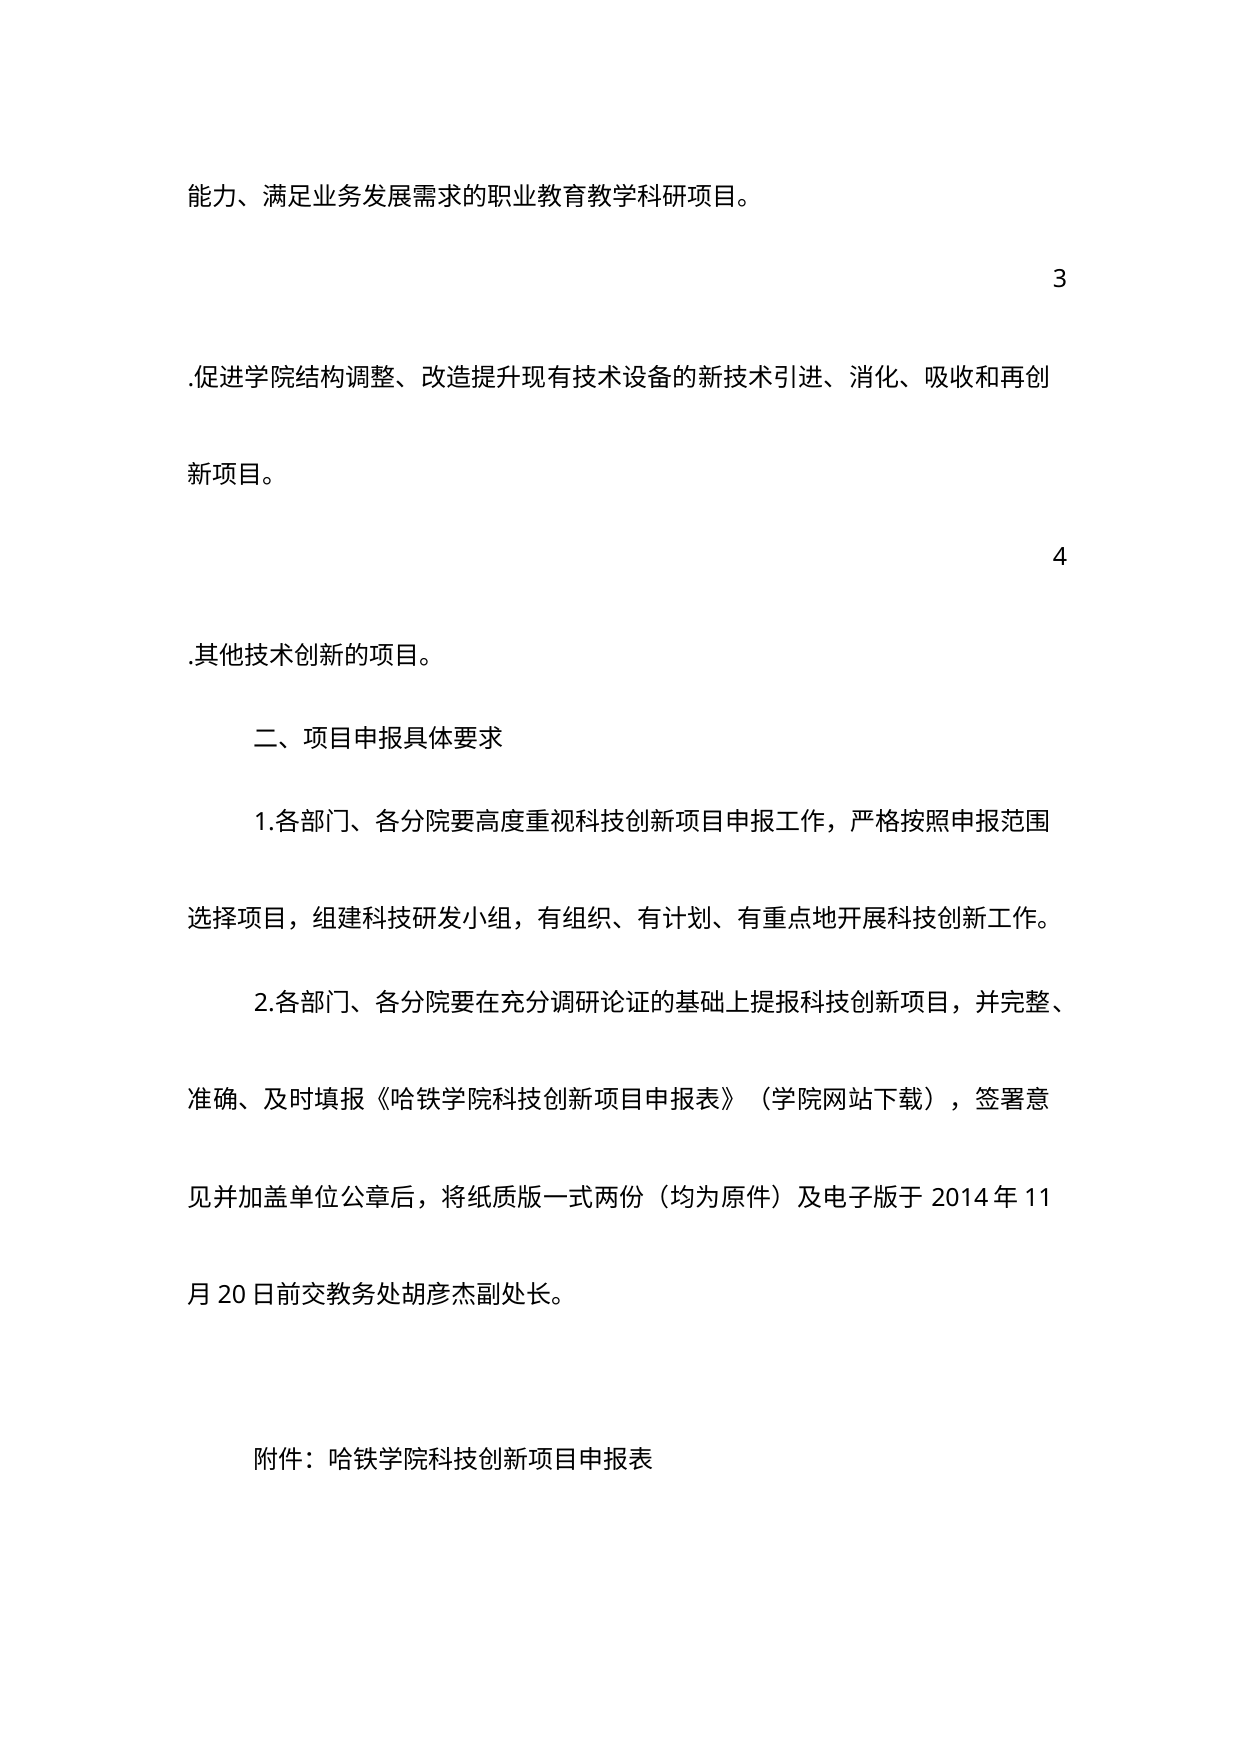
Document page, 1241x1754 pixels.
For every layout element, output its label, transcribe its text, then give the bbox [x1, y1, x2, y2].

text 附件：哈铁学院科技创新项目申报表 [187, 1425, 1053, 1490]
text 4.其他技术创新的项目。 [187, 523, 1053, 686]
text 二、项目申报具体要求 [187, 704, 1053, 769]
text 3.促进学院结构调整、改造提升现有技术设备的新技术引进、消化、吸收和再创新项目。 [187, 245, 1053, 505]
text 2.各部门、各分院要在充分调研论证的基础上提报科技创新项目，并完整、准确、及时填报《哈铁学院科技创新项目申报表》（学院网站下载），签署意见并加盖单位公章后，将纸质版一式两份（均为原件）及电子版于2014年11月20日前交教务处胡彦杰副处长。 [187, 968, 1053, 1325]
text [187, 162, 1053, 227]
text 1.各部门、各分院要高度重视科技创新项目申报工作，严格按照申报范围选择项目，组建科技研发小组，有组织、有计划、有重点地开展科技创新工作。 [187, 787, 1053, 949]
